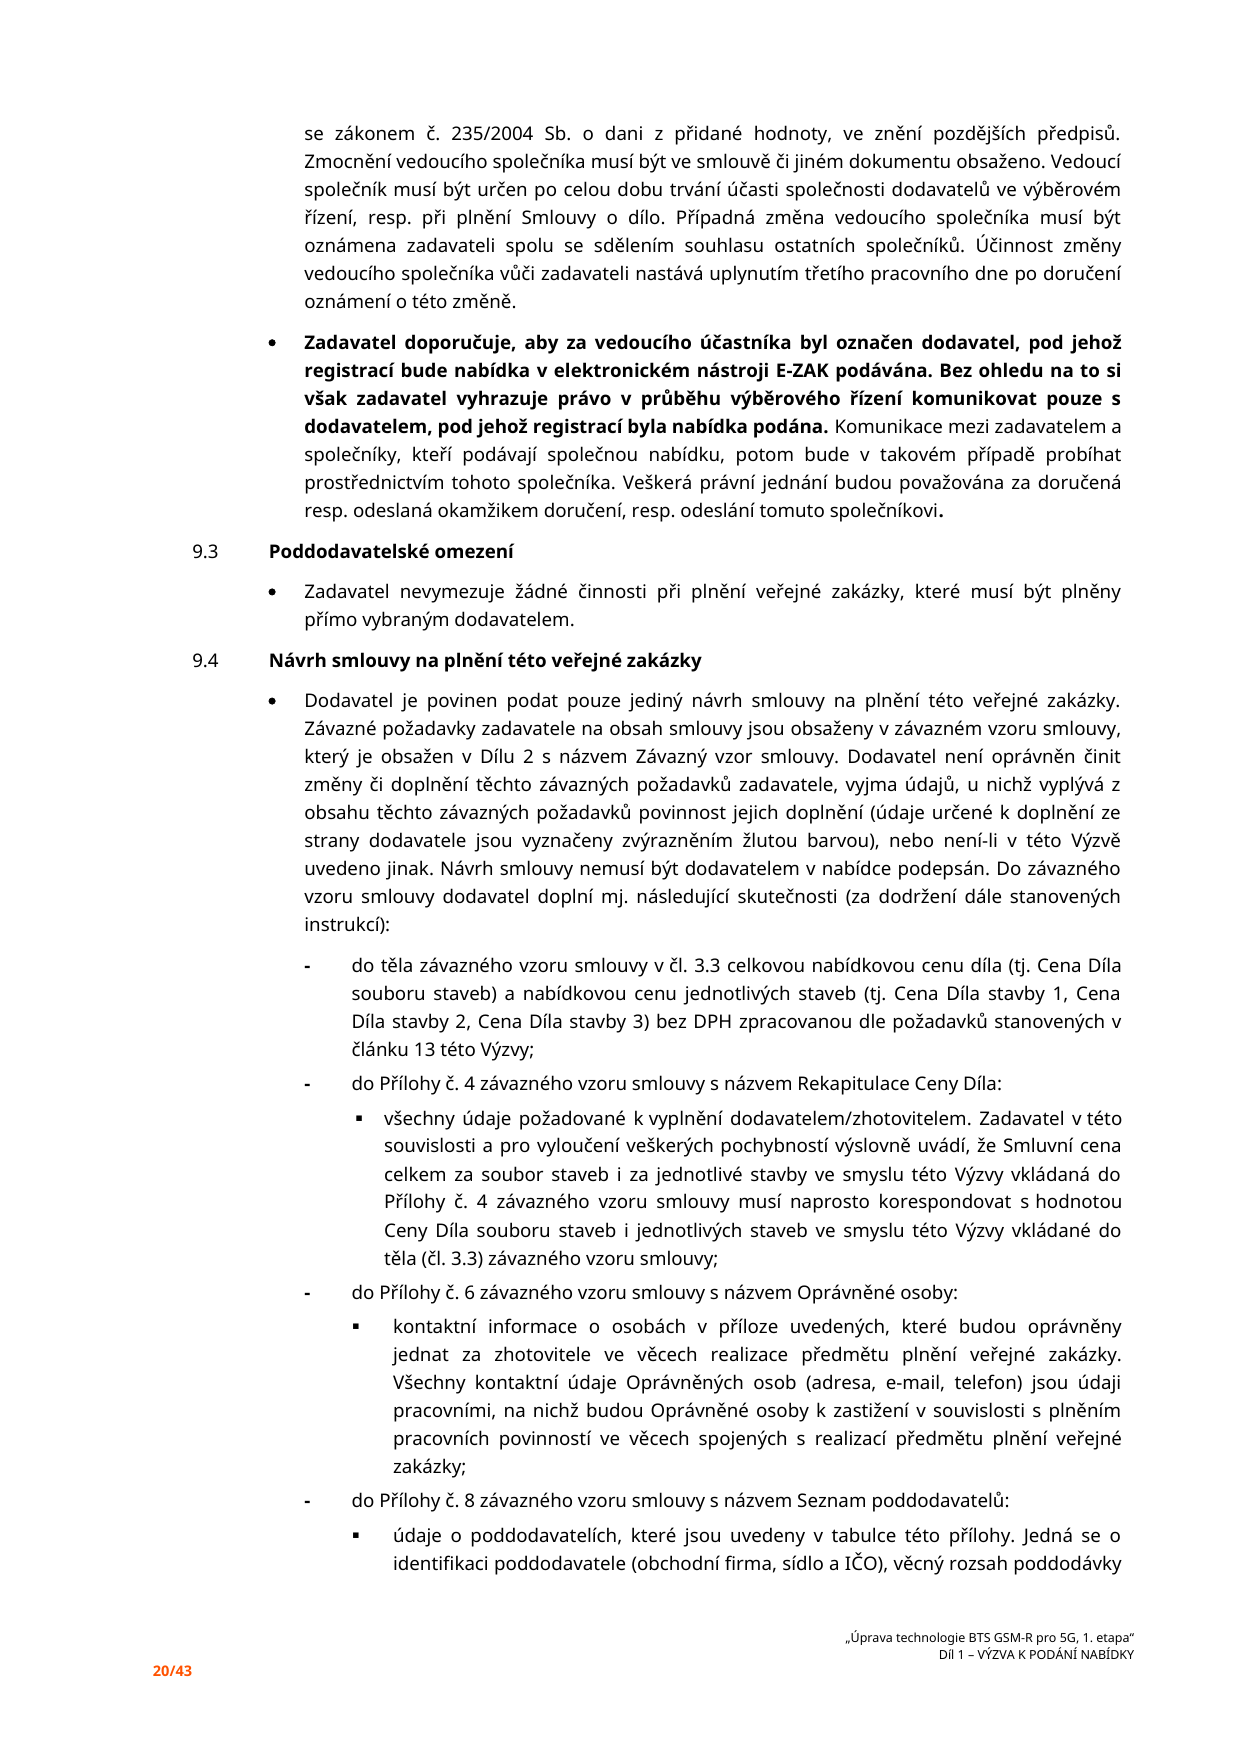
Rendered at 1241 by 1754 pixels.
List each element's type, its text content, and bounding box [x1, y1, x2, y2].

list všechny údaje požadované k vyplnění dodavatelem/zhotovitelem. Zadavatel v této souvislosti a pro vyloučení veškerých pochybností výslovně uvádí, že Smluvní cena celkem za soubor staveb i za jednotlivé stavby ve smyslu této Výzvy vkládaná do Přílohy č. 4 závazného vzoru smlouvy musí naprosto korespondovat s hodnotou Ceny Díla souboru staveb i jednotlivých staveb ve smyslu této Výzvy vkládané do těla (čl. 3.3) závazného vzoru smlouvy; [354, 1105, 1122, 1270]
text do Přílohy č. 4 závazného vzoru smlouvy s názvem Rekapitulace Ceny Díla: [304, 1071, 1122, 1096]
text Poddodavatelské omezení [192, 538, 1122, 563]
text Zadavatel nevymezuje žádné činnosti při plnění veřejné zakázky, které musí být plněny přímo vybraným dodavatelem. [269, 578, 1122, 632]
text kontaktní informace o osobách v příloze uvedených, které budou oprávněny jednat za zhotovitele ve věcech realizace předmětu plnění veřejné zakázky. Všechny kontaktní údaje Oprávněných osob (adresa, e-mail, telefon) jsou údaji pracovními, na nichž budou Oprávněné osoby k zastižení v souvislosti s plněním pracovních povinností ve věcech spojených s realizací předmětu plnění veřejné zakázky; [351, 1313, 1122, 1479]
text Zadavatel doporučuje, aby za vedoucího účastníka byl označen dodavatel, pod jehož registrací bude nabídka v elektronickém nástroji E-ZAK podávána. Bez ohledu na to si však zadavatel vyhrazuje právo v průběhu výběrového řízení komunikovat pouze s dodavatelem, pod jehož registrací byla nabídka podána. Komunikace mezi zadavatelem a společníky, kteří podávají společnou nabídku, potom bude v takovém případě probíhat prostřednictvím tohoto společníka. Veškerá právní jednání budou považována za doručená resp. odeslaná okamžikem doručení, resp. odeslání tomuto společníkovi. [269, 329, 1122, 523]
text do Přílohy č. 6 závazného vzoru smlouvy s názvem Oprávněné osoby: [304, 1279, 1122, 1305]
text Dodavatel je povinen podat pouze jediný návrh smlouvy na plnění této veřejné zakázky. Závazné požadavky zadavatele na obsah smlouvy jsou obsaženy v závazném vzoru smlouvy, který je obsažen v Dílu 2 s názvem Závazný vzor smlouvy. Dodavatel není oprávněn činit změny či doplnění těchto závazných požadavků zadavatele, vyjma údajů, u nichž vyplývá z obsahu těchto závazných požadavků povinnost jejich doplnění (údaje určené k doplnění ze strany dodavatele jsou vyznačeny zvýrazněním žlutou barvou), nebo není-li v této Výzvě uvedeno jinak. Návrh smlouvy nemusí být dodavatelem v nabídce podepsán. Do závazného vzoru smlouvy dodavatel doplní mj. následující skutečnosti (za dodržení dále stanovených instrukcí): [269, 687, 1122, 937]
text Návrh smlouvy na plnění této veřejné zakázky [192, 647, 1122, 672]
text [351, 1522, 1122, 1576]
text do Přílohy č. 8 závazného vzoru smlouvy s názvem Seznam poddodavatelů: [304, 1488, 1122, 1513]
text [269, 121, 1122, 314]
text do těla závazného vzoru smlouvy v čl. 3.3 celkovou nabídkovou cenu díla (tj. Cena Díla souboru staveb) a nabídkovou cenu jednotlivých staveb (tj. Cena Díla stavby 1, Cena Díla stavby 2, Cena Díla stavby 3) bez DPH zpracovanou dle požadavků stanovených v článku 13 této Výzvy; [304, 952, 1122, 1062]
